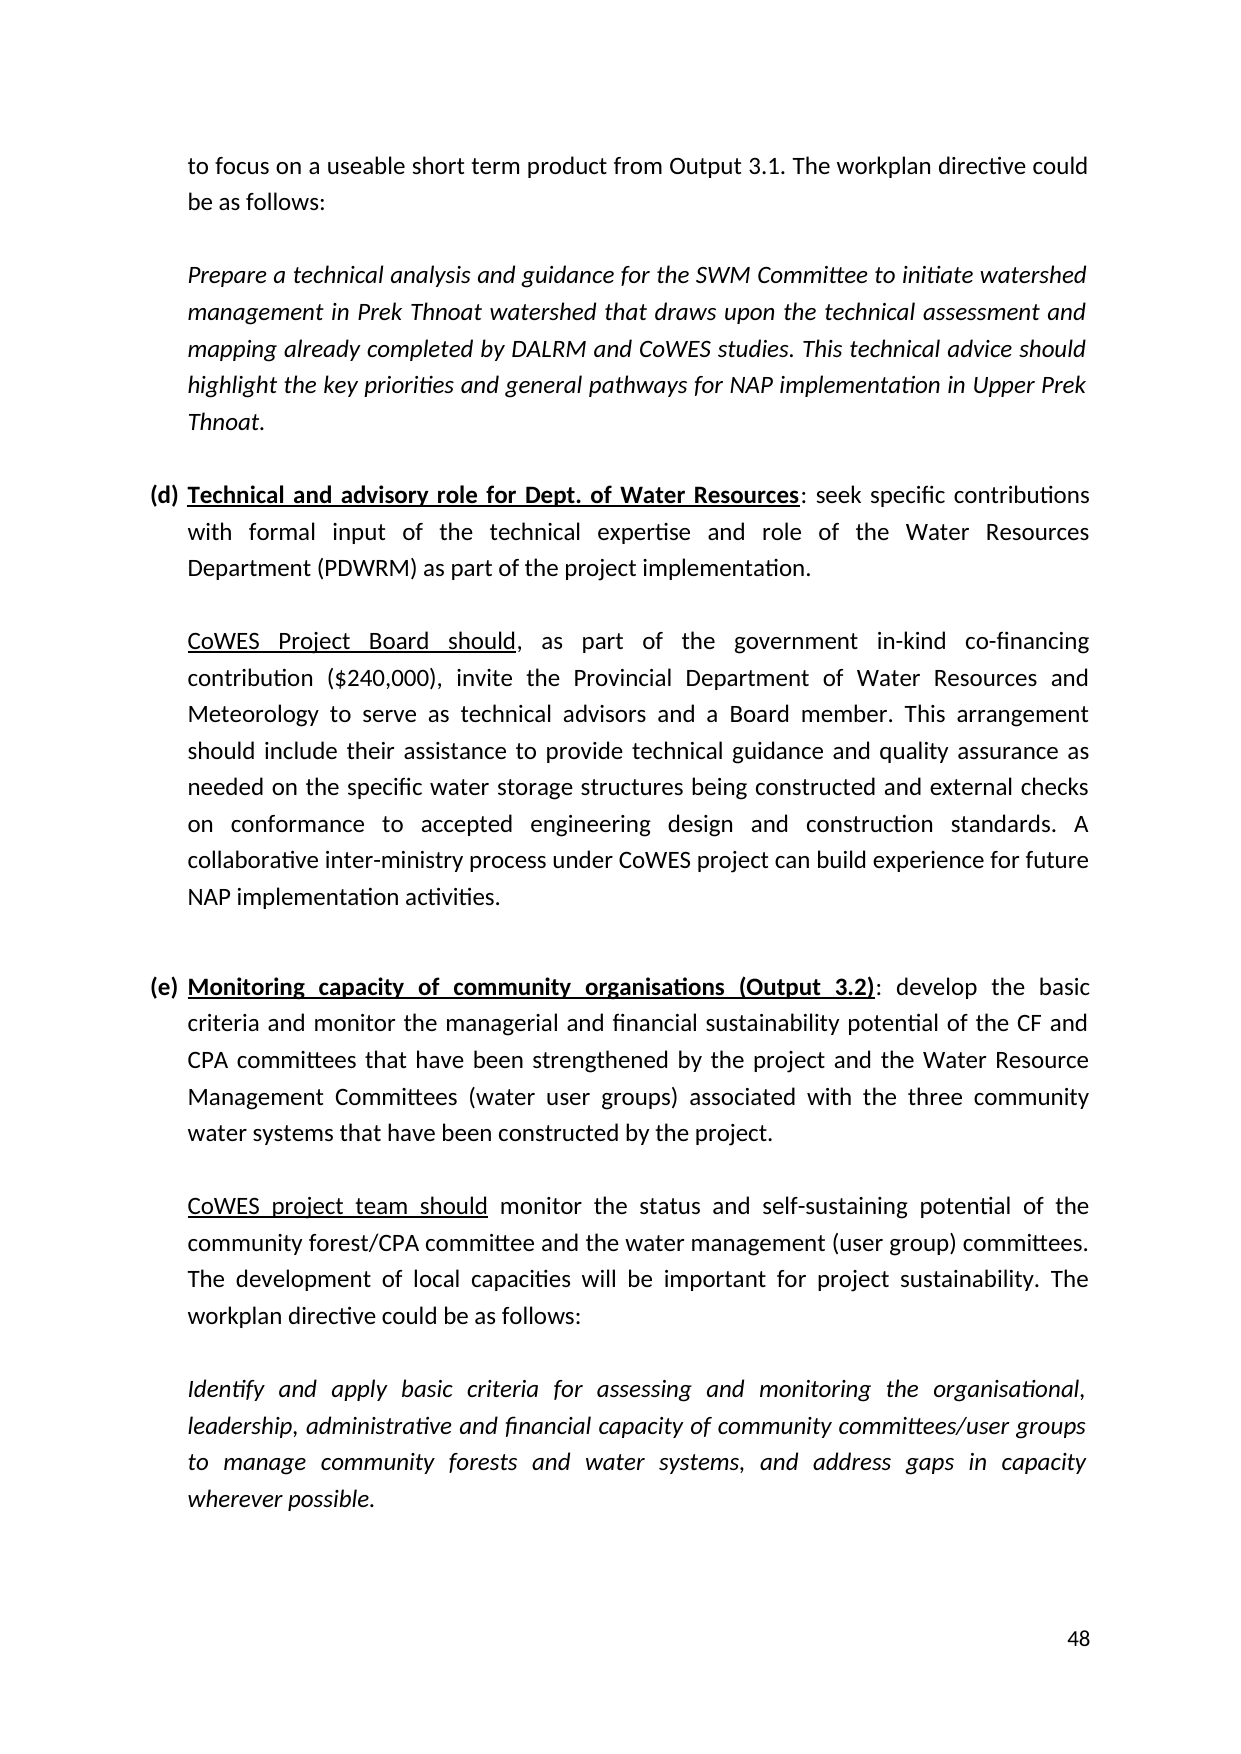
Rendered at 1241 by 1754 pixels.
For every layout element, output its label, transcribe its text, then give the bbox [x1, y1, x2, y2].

list Identify and apply basic criteria for assessing and monitoring the organisational, leadership, administrative and financial capacity of community committees/user groups to manage community forests and water systems, and address gaps in capacity wherever possible. [187, 1373, 1090, 1513]
list Monitoring capacity of community organisations (Output 3.2): develop the basic criteria and monitor the managerial and financial sustainability potential of the CF and CPA committees that have been strengthened by the project and the Water Resource Management Committees (water user groups) associated with the three community water systems that have been constructed by the project. [150, 971, 1090, 1148]
list Technical and advisory role for Dept. of Water Resources: seek specific contributions with formal input of the technical expertise and role of the Water Resources Department (PDWRM) as part of the project implementation. [150, 479, 1090, 583]
list Prepare a technical analysis and guidance for the SWM Committee to initiate watershed management in Prek Thnoat watershed that draws upon the technical assessment and mapping already completed by DALRM and CoWES studies. This technical advice should highlight the key priorities and general pathways for NAP implementation in Upper Prek Thnoat. [187, 260, 1090, 436]
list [187, 150, 1090, 217]
list CoWES project team should monitor the status and self-sustaining potential of the community forest/CPA committee and the water management (user group) committees. The development of local capacities will be important for project sustainability. The workplan directive could be as follows: [187, 1190, 1090, 1331]
text CoWES Project Board should, as part of the government in-kind co-financing contribution ($240,000), invite the Provincial Department of Water Resources and Meteorology to serve as technical advisors and a Board member. This arrangement should include their assistance to provide technical guidance and quality assurance as needed on the specific water storage structures being constructed and external checks on conformance to accepted engineering design and construction standards. A collaborative inter-ministry process under CoWES project can build experience for future NAP implementation activities. [187, 625, 1090, 912]
